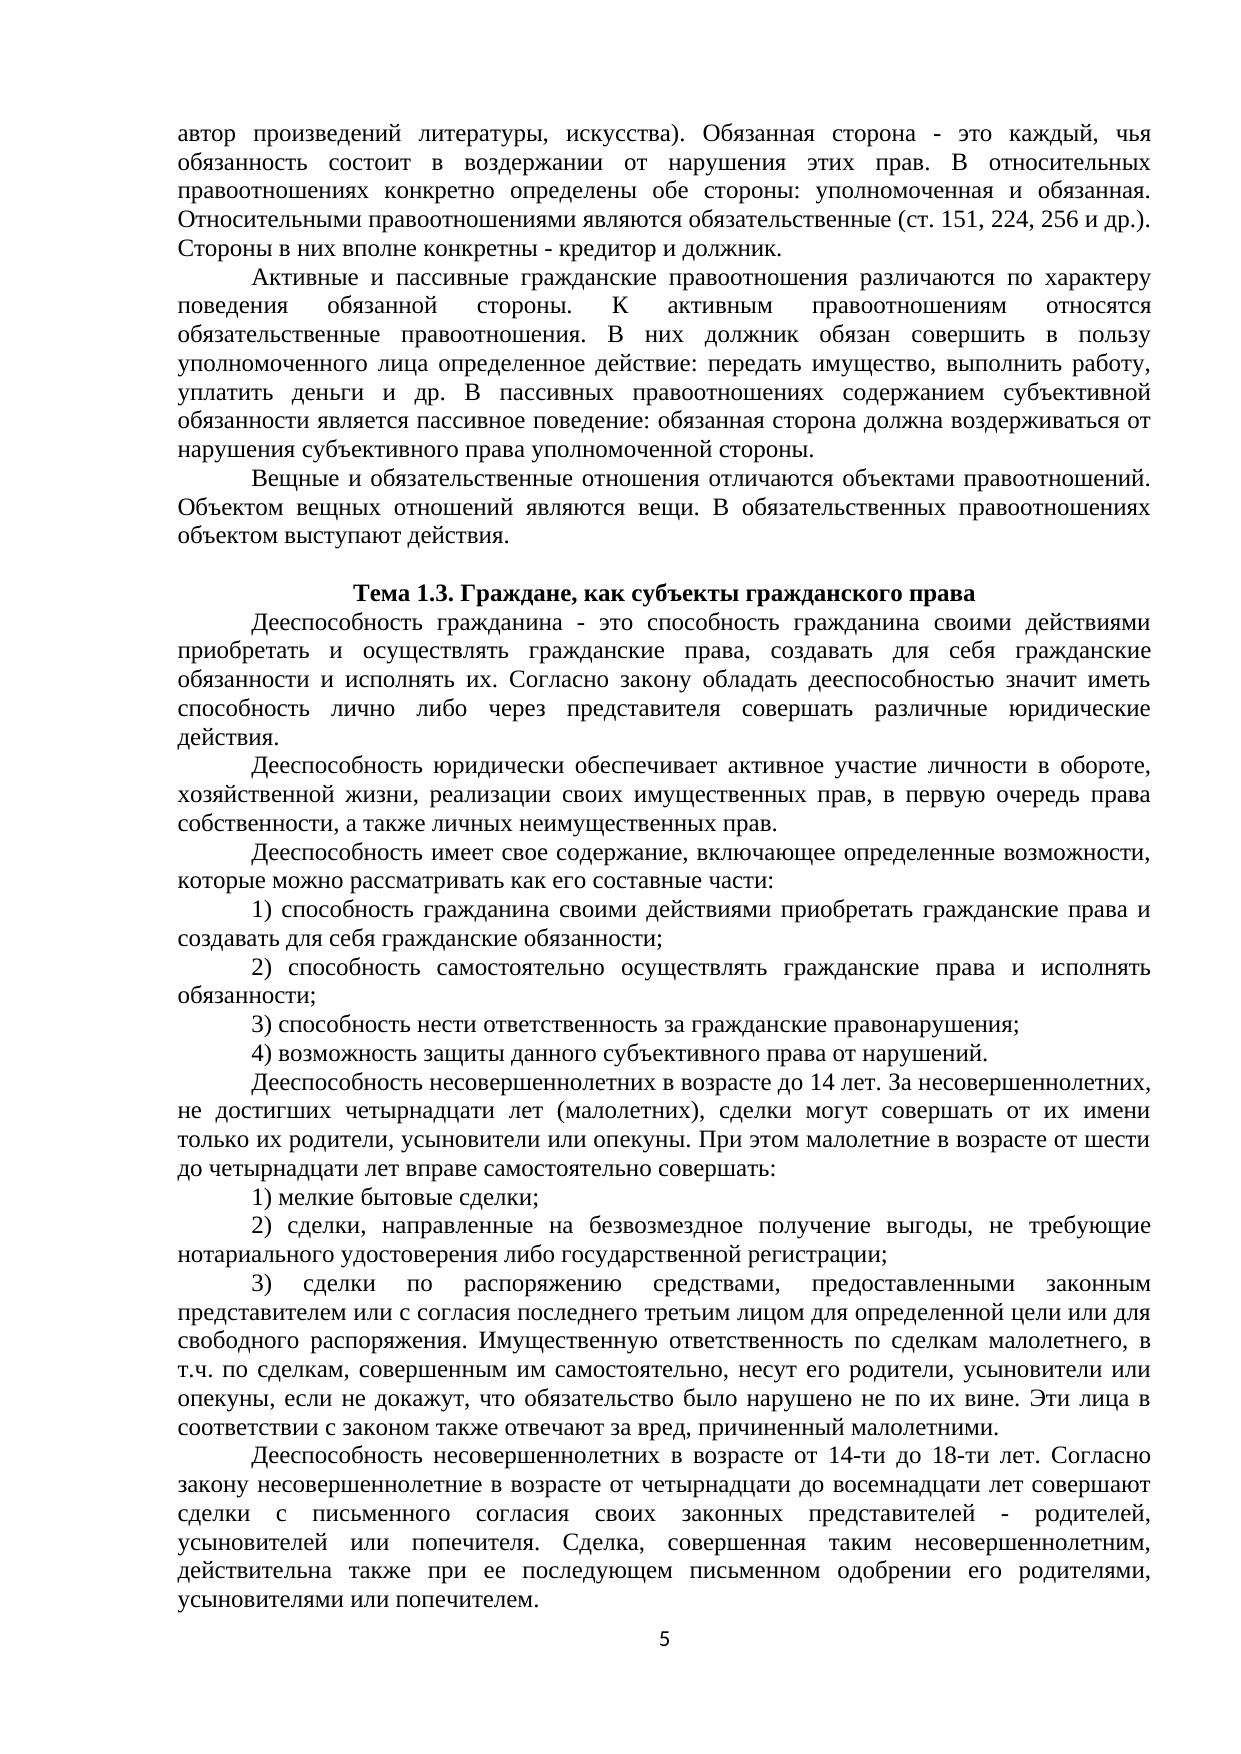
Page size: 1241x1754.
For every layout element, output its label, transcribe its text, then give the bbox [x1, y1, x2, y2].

text Дееспособность несовершеннолетних в возрасте до 14 лет. За несовершеннолетних, не достигших четырнадцати лет (малолетних), сделки могут совершать от их имени только их родители, усыновители или опекуны. При этом малолетние в возрасте от шести до четырнадцати лет вправе самостоятельно совершать: [177, 1067, 1152, 1182]
text Дееспособность несовершеннолетних в возрасте от 14-ти до 18-ти лет. Согласно закону несовершеннолетние в возрасте от четырнадцати до восемнадцати лет совершают сделки с письменного согласия своих законных представителей - родителей, усыновителей или попечителя. Сделка, совершенная таким несовершеннолетним, действительна также при ее последующем письменном одобрении его родителями, усыновителями или попечителем. [177, 1441, 1152, 1613]
text Активные и пассивные гражданские правоотношения различаются по характеру поведения обязанной стороны. К активным правоотношениям относятся обязательственные правоотношения. В них должник обязан совершить в пользу уполномоченного лица определенное действие: передать имущество, выполнить работу, уплатить деньги и др. В пассивных правоотношениях содержанием субъективной обязанности является пассивное поведение: обязанная сторона должна воздерживаться от нарушения субъективного права уполномоченной стороны. [177, 262, 1152, 463]
text Дееспособность юридически обеспечивает активное участие личности в обороте, хозяйственной жизни, реализации своих имущественных прав, в первую очередь права собственности, а также личных неимущественных прав. [177, 751, 1152, 837]
text Вещные и обязательственные отношения отличаются объектами правоотношений. Объектом вещных отношений являются вещи. В обязательственных правоотношениях объектом выступают действия. [177, 463, 1152, 549]
text 3) сделки по распоряжению средствами, предоставленными законным представителем или с согласия последнего третьим лицом для определенной цели или для свободного распоряжения. Имущественную ответственность по сделкам малолетнего, в т.ч. по сделкам, совершенным им самостоятельно, несут его родители, усыновители или опекуны, если не докажут, что обязательство было нарушено не по их вине. Эти лица в соответствии с законом также отвечают за вред, причиненный малолетними. [177, 1268, 1152, 1441]
text Дееспособность гражданина - это способность гражданина своими действиями приобретать и осуществлять гражданские права, создавать для себя гражданские обязанности и исполнять их. Согласно закону обладать дееспособностью значит иметь способность лично либо через представителя совершать различные юридические действия. [177, 607, 1152, 751]
text 3) способность нести ответственность за гражданские правонарушения; [177, 1009, 1152, 1038]
text 2) сделки, направленные на безвозмездное получение выгоды, не требующие нотариального удостоверения либо государственной регистрации; [177, 1211, 1152, 1268]
text Тема 1.3. Граждане, как субъекты гражданского права [177, 578, 1152, 607]
text Дееспособность имеет свое содержание, включающее определенные возможности, которые можно рассматривать как его составные части: [177, 837, 1152, 894]
text 4) возможность защиты данного субъективного права от нарушений. [177, 1038, 1152, 1067]
text 2) способность самостоятельно осуществлять гражданские права и исполнять обязанности; [177, 952, 1152, 1009]
text 1) способность гражданина своими действиями приобретать гражданские права и создавать для себя гражданские обязанности; [177, 894, 1152, 952]
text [177, 118, 1152, 262]
text 1) мелкие бытовые сделки; [177, 1182, 1152, 1211]
